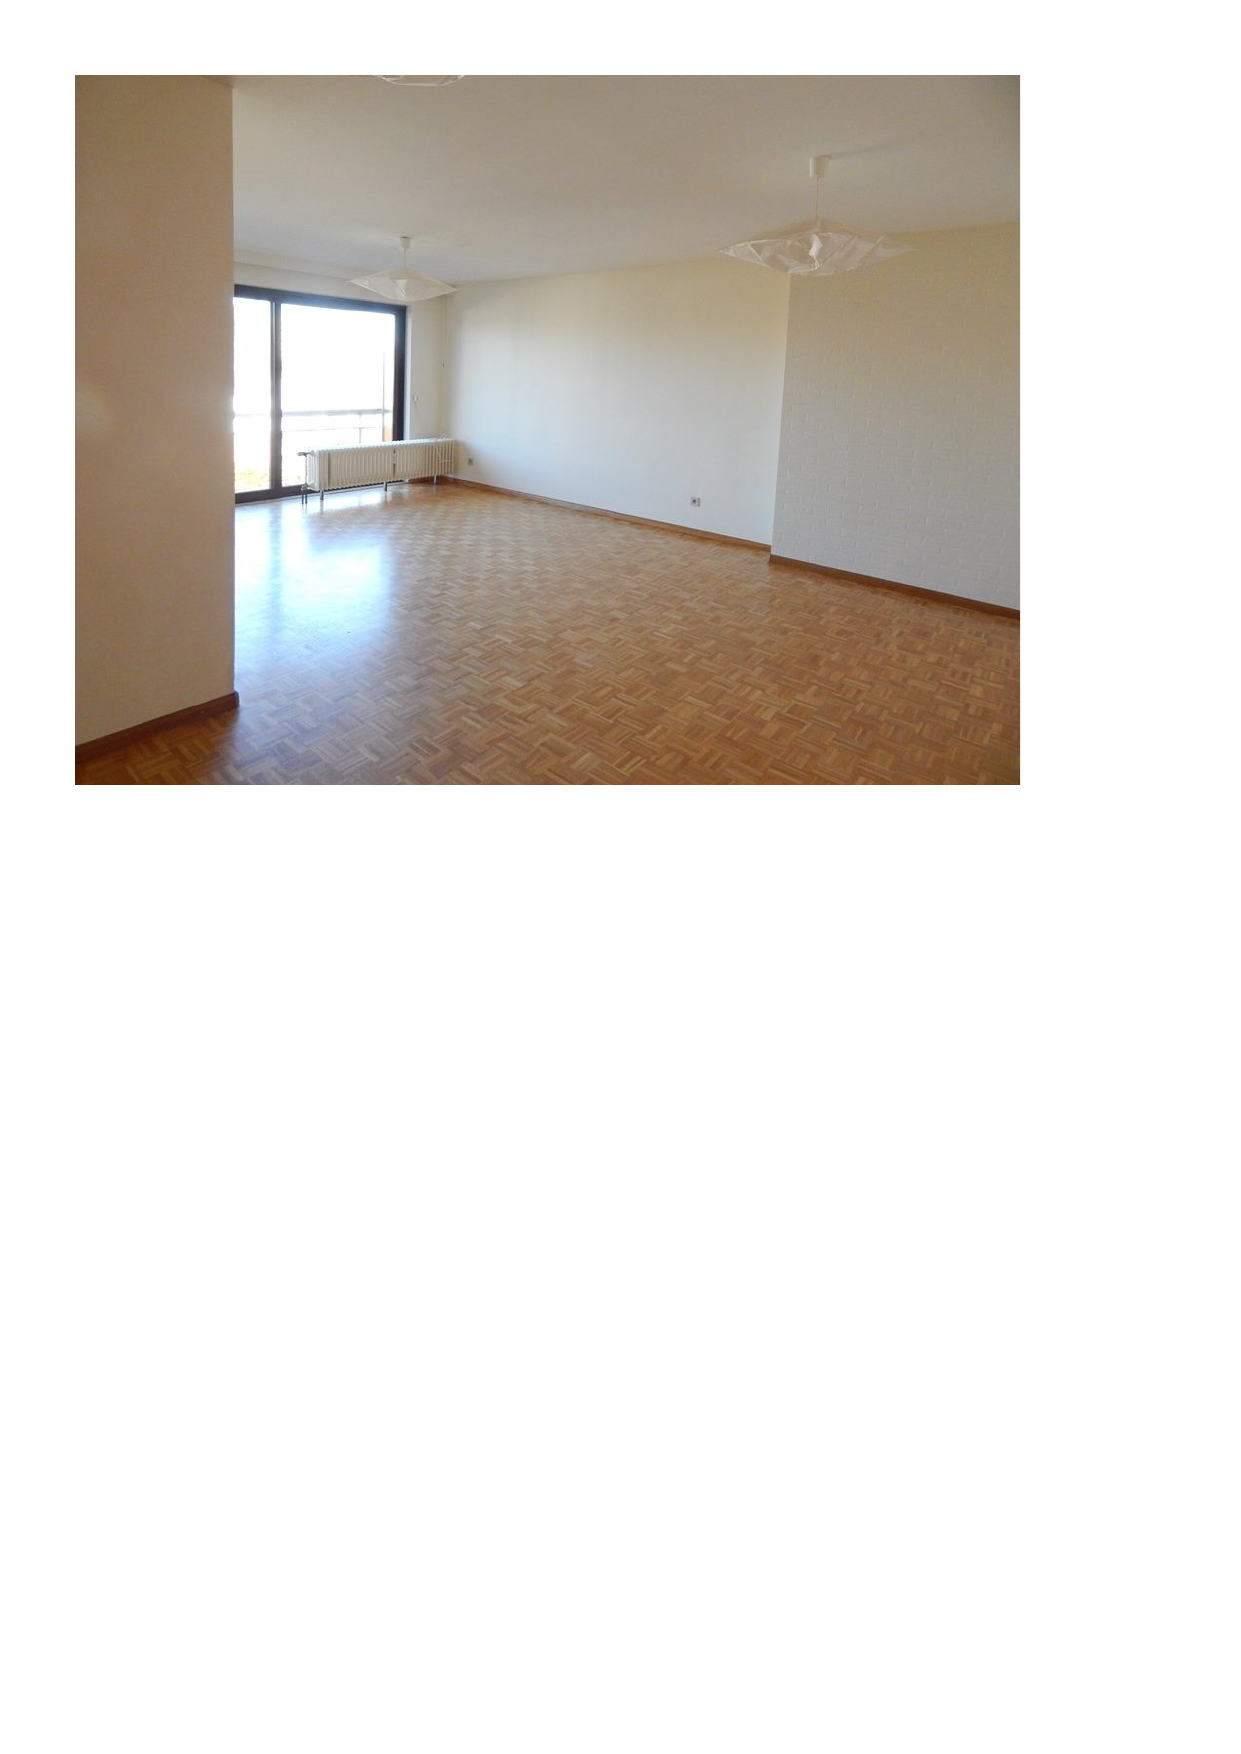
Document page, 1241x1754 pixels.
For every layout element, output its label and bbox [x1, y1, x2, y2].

picture [75, 75, 1021, 785]
